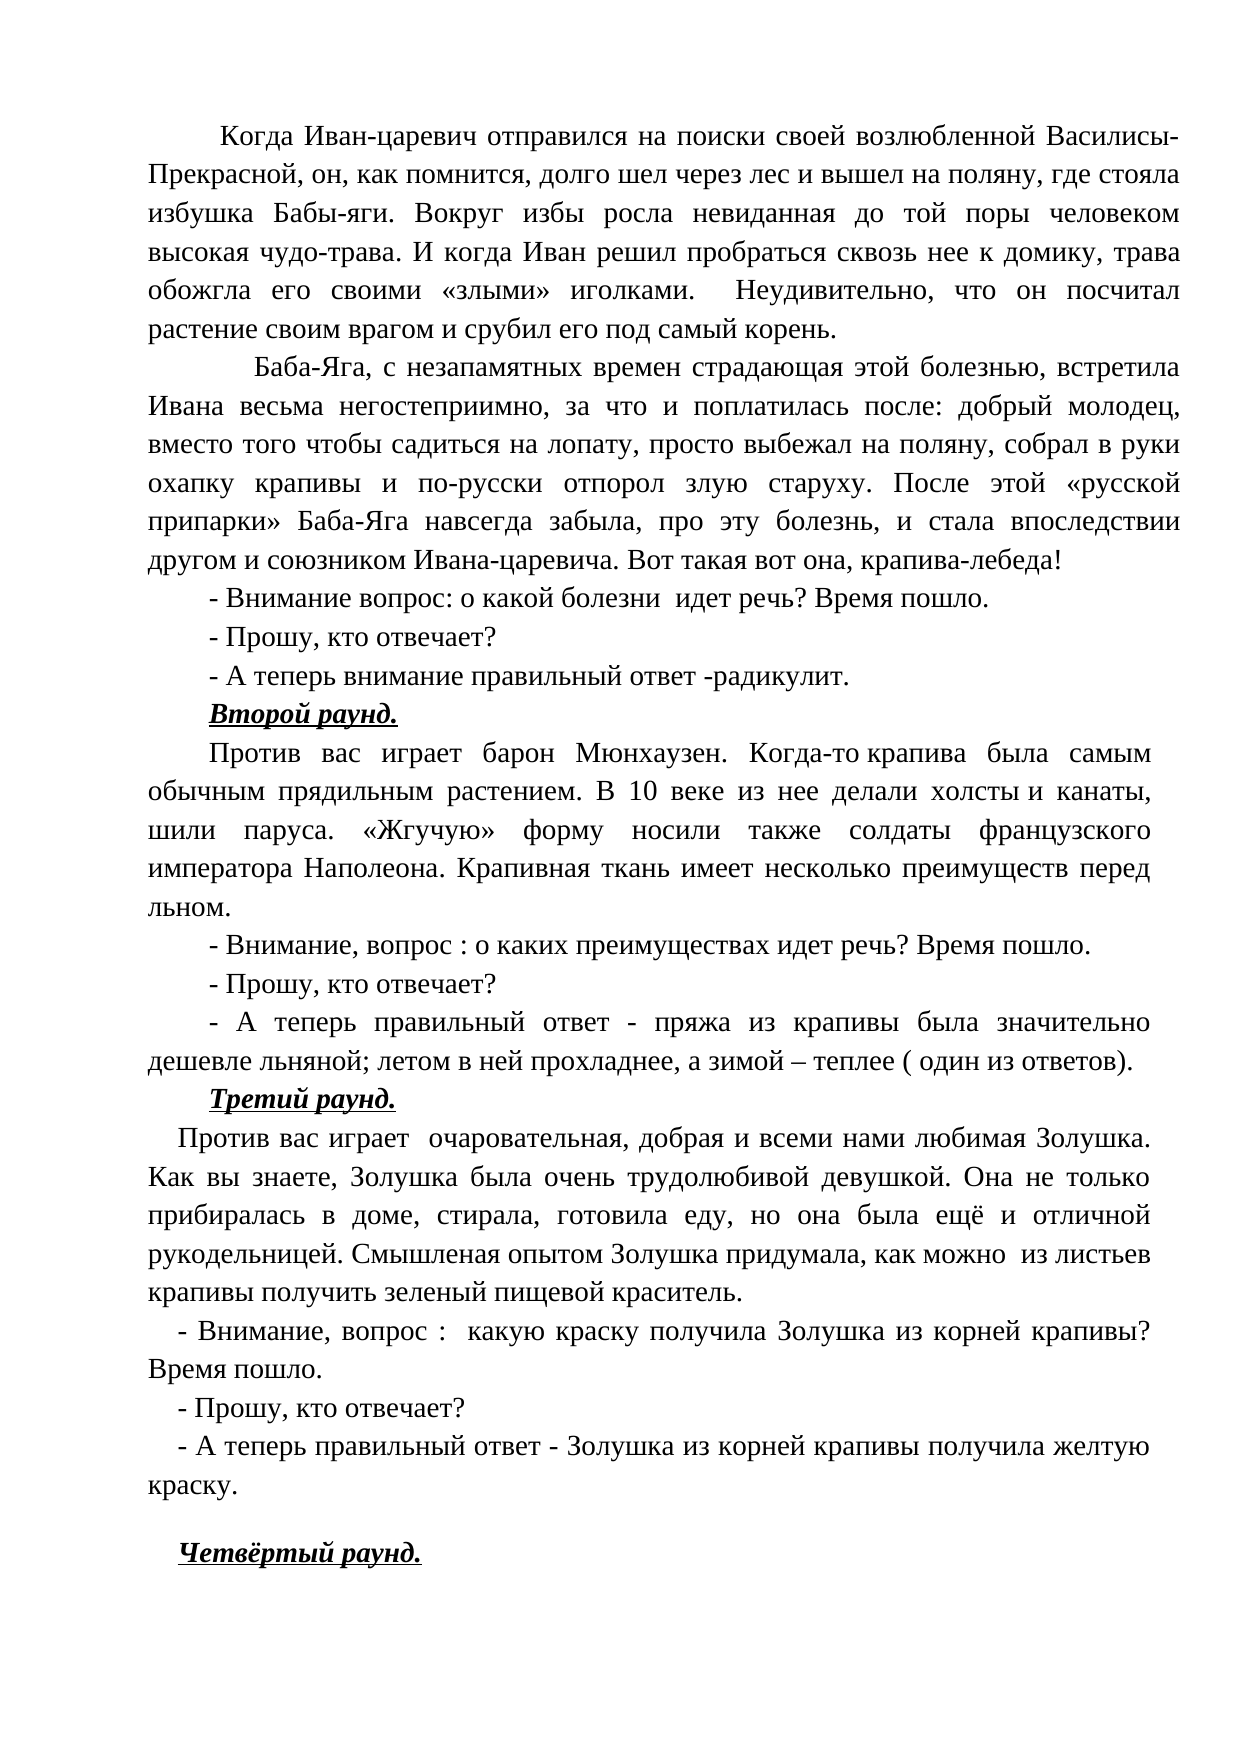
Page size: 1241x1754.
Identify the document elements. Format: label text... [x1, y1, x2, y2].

text - А теперь правильный ответ - Золушка из корней крапивы получила желтую краску. [148, 1428, 1152, 1501]
text - Внимание, вопрос : какую краску получила Золушка из корней крапивы? Время пошло. [148, 1313, 1152, 1385]
text - Внимание вопрос: о какой болезни идет речь? Время пошло. [177, 581, 1152, 614]
text Баба-Яга, с незапамятных времен страдающая этой болезнью, встретила Ивана весьма негостеприимно, за что и поплатилась после: добрый молодец, вместо того чтобы садиться на лопату, просто выбежал на поляну, собрал в руки охапку крапивы и по-русски отпорол злую старуху. После этой «русской припарки» Баба-Яга навсегда забыла, про эту болезнь, и стала впоследствии другом и союзником Ивана-царевича. Вот такая вот она, крапива-лебеда! [148, 349, 1181, 576]
text Третий раунд. [177, 1082, 1152, 1115]
text - Прошу, кто отвечает? [148, 966, 1152, 999]
text Против вас играет барон Мюнхаузен. Когда-то крапива была самым обычным прядильным растением. В 10 веке из нее делали холсты и канаты, шили паруса. «Жгучую» форму носили также солдаты французского императора Наполеона. Крапивная ткань имеет несколько преимуществ перед льном. [148, 735, 1152, 922]
text - Прошу, кто отвечает? [177, 619, 1152, 653]
text - А теперь внимание правильный ответ -радикулит. [177, 658, 1152, 691]
text Против вас играет очаровательная, добрая и всеми нами любимая Золушка. Как вы знаете, Золушка была очень трудолюбивой девушкой. Она не только прибиралась в доме, стирала, готовила еду, но она была ещё и отличной рукодельницей. Смышленая опытом Золушка придумала, как можно из листьев крапивы получить зеленый пищевой краситель. [148, 1120, 1152, 1308]
text Когда Иван-царевич отправился на поиски своей возлюбленной Василисы-Прекрасной, он, как помнится, долго шел через лес и вышел на поляну, где стояла избушка Бабы-яги. Вокруг избы росла невиданная до той поры человеком высокая чудо-трава. И когда Иван решил пробраться сквозь нее к домику, трава обожгла его своими «злыми» иголками. Неудивительно, что он посчитал растение своим врагом и срубил его под самый корень. [148, 118, 1181, 344]
text - Прошу, кто отвечает? [148, 1390, 1152, 1423]
text Четвёртый раунд. [148, 1535, 1152, 1568]
text - Внимание, вопрос : о каких преимуществах идет речь? Время пошло. [148, 927, 1152, 961]
text - А теперь правильный ответ - пряжа из крапивы была значительно дешевле льняной; летом в ней прохладнее, а зимой – теплее ( один из ответов). [148, 1004, 1152, 1077]
text Второй раунд. [177, 696, 1152, 730]
